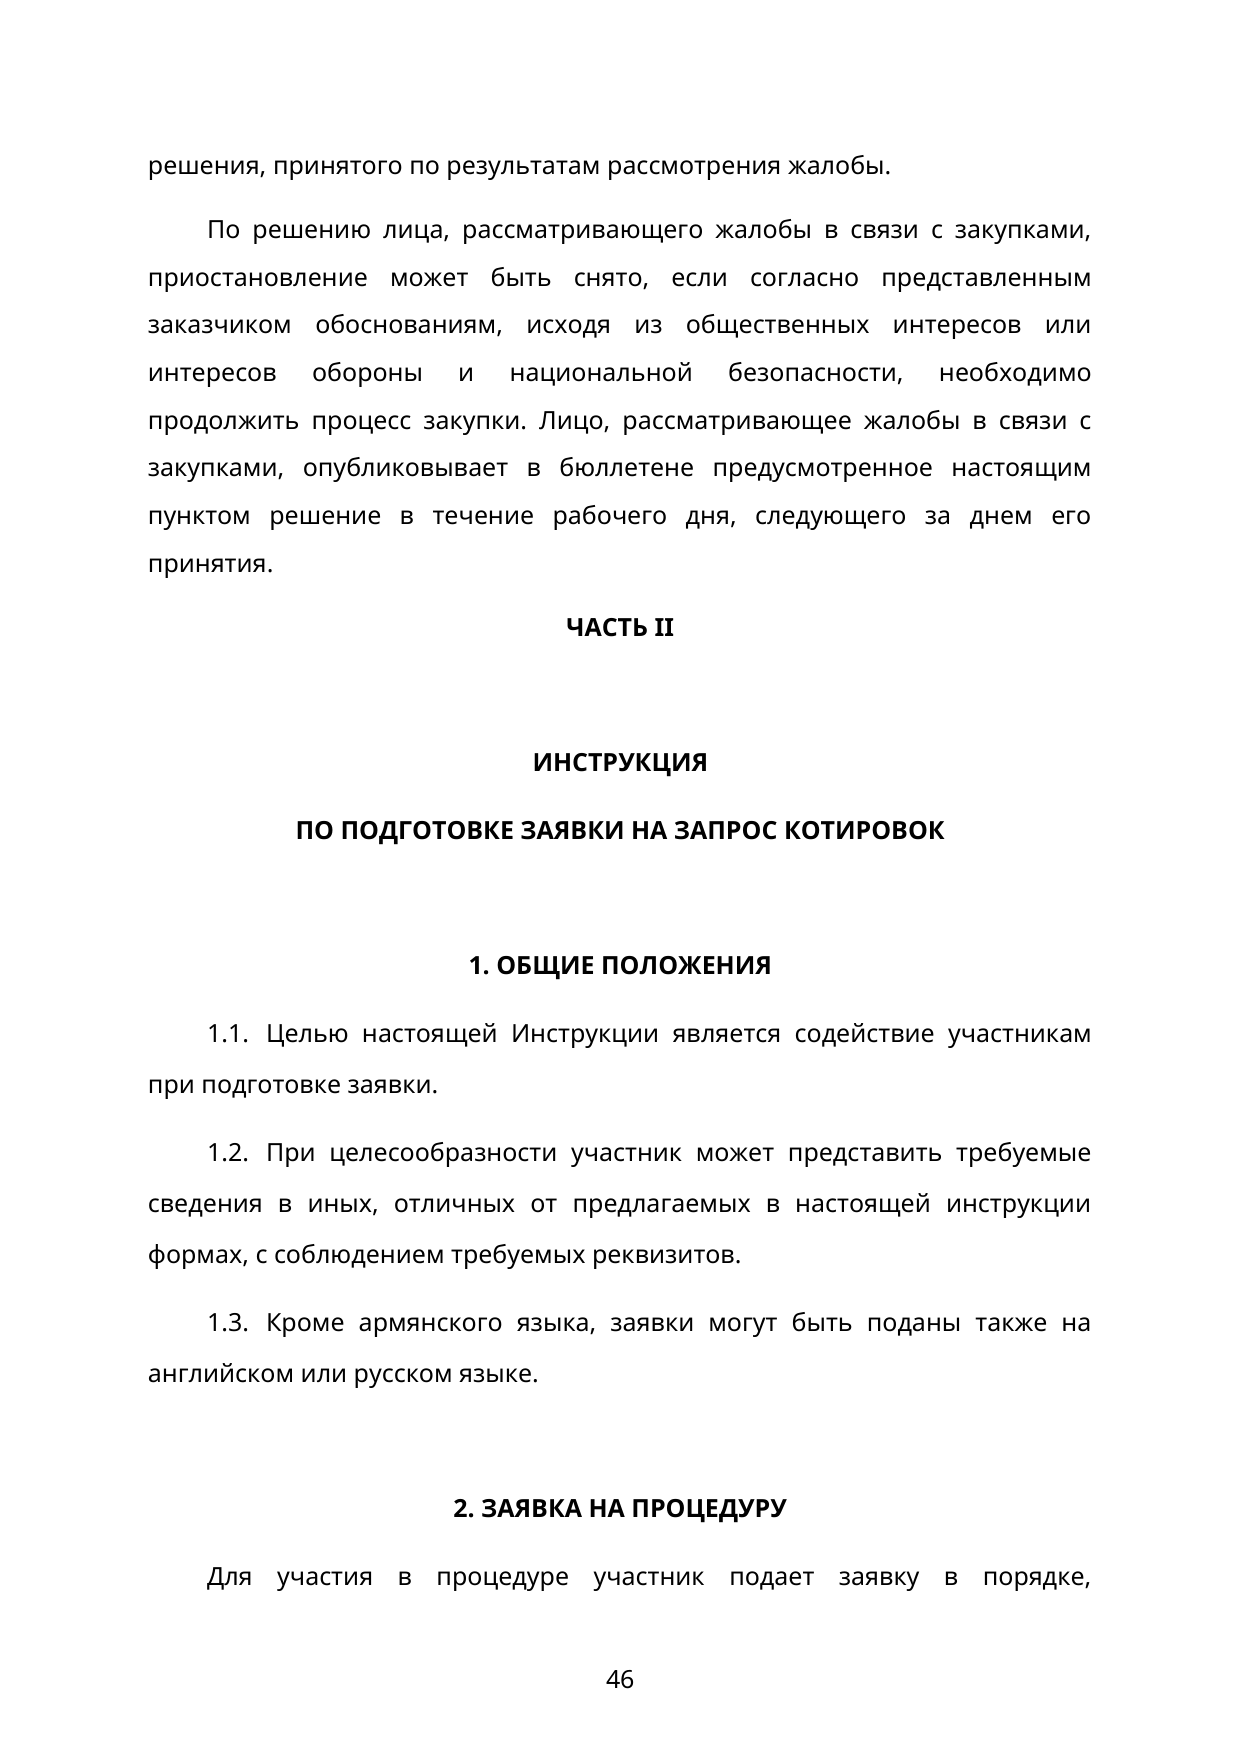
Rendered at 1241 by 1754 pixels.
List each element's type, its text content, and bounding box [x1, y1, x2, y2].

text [148, 1558, 1092, 1592]
text 1. ОБЩИЕ ПОЛОЖЕНИЯ [148, 948, 1092, 982]
text По решению лица, рассматривающего жалобы в связи с закупками, приостановление может быть снято, если согласно представленным заказчиком обоснованиям, исходя из общественных интересов или интересов обороны и национальной безопасности, необходимо продолжить процесс закупки. Лицо, рассматривающее жалобы в связи с закупками, опубликовывает в бюллетене предусмотренное настоящим пунктом решение в течение рабочего дня, следующего за днем его принятия. [148, 212, 1092, 579]
text 1.2. При целесообразности участник может представить требуемые сведения в иных, отличных от предлагаемых в настоящей инструкции формах, с соблюдением требуемых реквизитов. [148, 1134, 1092, 1271]
text ПО ПОДГОТОВКЕ ЗАЯВКИ НА ЗАПРОС КОТИРОВОК [148, 813, 1092, 847]
text ЧАСТЬ II [148, 609, 1092, 643]
text 2. ЗАЯВКА НА ПРОЦЕДУРУ [148, 1491, 1092, 1525]
text 1.3. Кроме армянского языка, заявки могут быть поданы также на английском или русском языке. [148, 1304, 1092, 1389]
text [148, 148, 1092, 182]
text 1.1. Целью настоящей Инструкции является содействие участникам при подготовке заявки. [148, 1016, 1092, 1101]
text ИНСТРУКЦИЯ [148, 745, 1092, 779]
